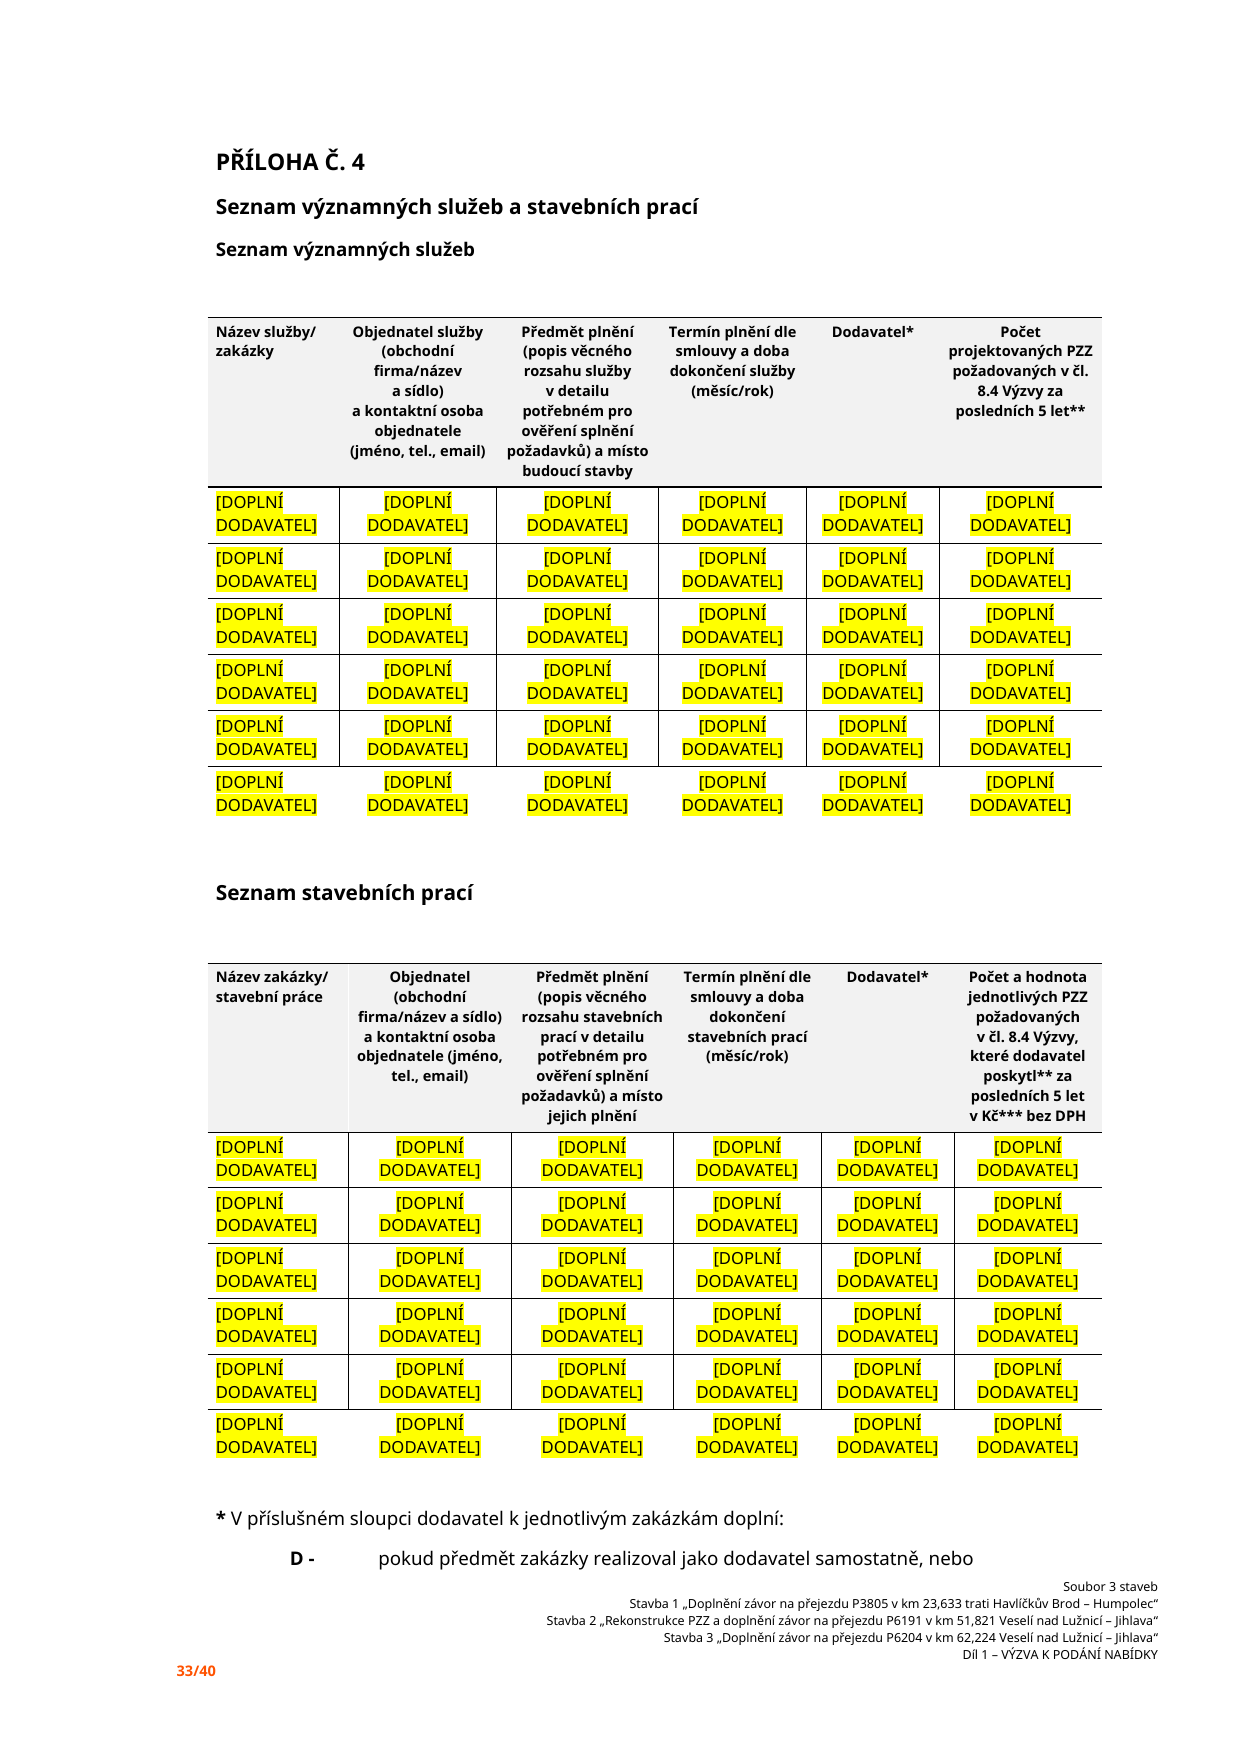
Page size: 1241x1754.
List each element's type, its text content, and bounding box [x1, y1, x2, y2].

table_header Předmět plnění (popis věcného rozsahu stavebních prací v detailu potřebném pro ověření splnění požadavků) a místo jejich plnění [511, 964, 673, 1132]
table_header Objednatel (obchodní firma/název a sídlo) a kontaktní osoba objednatele (jméno, tel., email) [349, 964, 511, 1132]
table_cell [DOPLNÍ DODAVATEL] [659, 655, 806, 710]
text Seznam stavebních prací [216, 878, 1122, 907]
table_cell [DOPLNÍ DODAVATEL] [512, 1355, 673, 1409]
text Seznam významných služeb a stavebních prací [216, 192, 1122, 221]
table_cell [DOPLNÍ DODAVATEL] [955, 1133, 1102, 1187]
table_cell [DOPLNÍ DODAVATEL] [208, 1355, 348, 1409]
text * V příslušném sloupci dodavatel k jednotlivým zakázkám doplní: [216, 1505, 1122, 1530]
table_cell [DOPLNÍ DODAVATEL] [208, 1244, 348, 1298]
table_cell [DOPLNÍ DODAVATEL] [497, 599, 658, 654]
table_cell [DOPLNÍ DODAVATEL] [955, 1244, 1102, 1298]
table_cell [DOPLNÍ DODAVATEL] [349, 1133, 511, 1187]
table_header Počet projektovaných PZZ požadovaných v čl. 8.4 Výzvy za posledních 5 let** [939, 318, 1102, 486]
table_cell [DOPLNÍ DODAVATEL] [806, 767, 939, 822]
table_cell [DOPLNÍ DODAVATEL] [349, 1410, 511, 1464]
table_cell [DOPLNÍ DODAVATEL] [512, 1133, 673, 1187]
table_cell [DOPLNÍ DODAVATEL] [822, 1355, 954, 1409]
table_cell [DOPLNÍ DODAVATEL] [659, 488, 806, 542]
table_cell [DOPLNÍ DODAVATEL] [497, 488, 658, 542]
table_cell [DOPLNÍ DODAVATEL] [822, 1244, 954, 1298]
table_cell [DOPLNÍ DODAVATEL] [940, 544, 1102, 598]
table_header Předmět plnění (popis věcného rozsahu služby v detailu potřebném pro ověření splnění požadavků) a místo budoucí stavby [496, 318, 659, 486]
table_cell [DOPLNÍ DODAVATEL] [673, 1410, 821, 1464]
table_cell [DOPLNÍ DODAVATEL] [208, 599, 339, 654]
table_header Název zakázky/ stavební práce [208, 964, 348, 1132]
table_cell [DOPLNÍ DODAVATEL] [340, 711, 496, 766]
table_cell [DOPLNÍ DODAVATEL] [512, 1188, 673, 1243]
table_cell [DOPLNÍ DODAVATEL] [940, 655, 1102, 710]
text D - pokud předmět zakázky realizoval jako dodavatel samostatně, nebo [289, 1545, 1122, 1571]
table_cell [DOPLNÍ DODAVATEL] [512, 1299, 673, 1353]
table_cell [DOPLNÍ DODAVATEL] [349, 1299, 511, 1353]
table_cell [DOPLNÍ DODAVATEL] [822, 1188, 954, 1243]
table_cell [DOPLNÍ DODAVATEL] [940, 488, 1102, 542]
table_cell [DOPLNÍ DODAVATEL] [822, 1299, 954, 1353]
table_cell [DOPLNÍ DODAVATEL] [340, 544, 496, 598]
table_cell [DOPLNÍ DODAVATEL] [659, 599, 806, 654]
table_cell [DOPLNÍ DODAVATEL] [955, 1299, 1102, 1353]
table_cell [DOPLNÍ DODAVATEL] [674, 1299, 821, 1353]
table_cell [DOPLNÍ DODAVATEL] [349, 1244, 511, 1298]
table_cell [DOPLNÍ DODAVATEL] [807, 488, 939, 542]
table_cell [DOPLNÍ DODAVATEL] [208, 1299, 348, 1353]
table_cell [DOPLNÍ DODAVATEL] [939, 767, 1102, 822]
table_cell [DOPLNÍ DODAVATEL] [340, 655, 496, 710]
table_cell [DOPLNÍ DODAVATEL] [659, 767, 806, 822]
table_cell [DOPLNÍ DODAVATEL] [339, 767, 496, 822]
table_cell [DOPLNÍ DODAVATEL] [955, 1355, 1102, 1409]
table_cell [DOPLNÍ DODAVATEL] [940, 711, 1102, 766]
table_cell [DOPLNÍ DODAVATEL] [512, 1244, 673, 1298]
table_cell [DOPLNÍ DODAVATEL] [340, 599, 496, 654]
table_cell [DOPLNÍ DODAVATEL] [659, 711, 806, 766]
text Seznam významných služeb [216, 236, 1122, 262]
table_cell [DOPLNÍ DODAVATEL] [496, 767, 659, 822]
table_cell [DOPLNÍ DODAVATEL] [349, 1355, 511, 1409]
table_cell [DOPLNÍ DODAVATEL] [674, 1133, 821, 1187]
table_cell [DOPLNÍ DODAVATEL] [497, 655, 658, 710]
table_cell [DOPLNÍ DODAVATEL] [208, 1410, 348, 1464]
table_cell [DOPLNÍ DODAVATEL] [497, 711, 658, 766]
table_cell [DOPLNÍ DODAVATEL] [674, 1188, 821, 1243]
table_cell [DOPLNÍ DODAVATEL] [807, 544, 939, 598]
table_cell [DOPLNÍ DODAVATEL] [208, 1133, 348, 1187]
table_header Dodavatel* [806, 318, 939, 486]
table_header Termín plnění dle smlouvy a doba dokončení služby (měsíc/rok) [659, 318, 806, 486]
table_header Počet a hodnota jednotlivých PZZ požadovaných v čl. 8.4 Výzvy, které dodavatel poskytl** za posledních 5 let v Kč*** bez DPH [954, 964, 1102, 1132]
table_cell [DOPLNÍ DODAVATEL] [511, 1410, 673, 1464]
table_cell [DOPLNÍ DODAVATEL] [807, 599, 939, 654]
table_header Dodavatel* [821, 964, 954, 1132]
table_cell [DOPLNÍ DODAVATEL] [497, 544, 658, 598]
table_cell [DOPLNÍ DODAVATEL] [954, 1410, 1102, 1464]
table_cell [DOPLNÍ DODAVATEL] [821, 1410, 954, 1464]
table_cell [DOPLNÍ DODAVATEL] [208, 655, 339, 710]
table_cell [DOPLNÍ DODAVATEL] [208, 767, 339, 822]
table_cell [DOPLNÍ DODAVATEL] [340, 488, 496, 542]
table_cell [DOPLNÍ DODAVATEL] [674, 1355, 821, 1409]
table_header Název služby/ zakázky [208, 318, 339, 486]
table_cell [DOPLNÍ DODAVATEL] [807, 655, 939, 710]
table_cell [DOPLNÍ DODAVATEL] [674, 1244, 821, 1298]
table_cell [DOPLNÍ DODAVATEL] [208, 544, 339, 598]
table_header Termín plnění dle smlouvy a doba dokončení stavebních prací (měsíc/rok) [673, 964, 821, 1132]
table_cell [DOPLNÍ DODAVATEL] [208, 711, 339, 766]
table_cell [DOPLNÍ DODAVATEL] [807, 711, 939, 766]
table_cell [DOPLNÍ DODAVATEL] [955, 1188, 1102, 1243]
table_cell [DOPLNÍ DODAVATEL] [208, 488, 339, 542]
table_cell [DOPLNÍ DODAVATEL] [208, 1188, 348, 1243]
table_cell [DOPLNÍ DODAVATEL] [822, 1133, 954, 1187]
table_cell [DOPLNÍ DODAVATEL] [659, 544, 806, 598]
table_cell [DOPLNÍ DODAVATEL] [349, 1188, 511, 1243]
table_cell [DOPLNÍ DODAVATEL] [940, 599, 1102, 654]
table_header Objednatel služby (obchodní firma/název a sídlo) a kontaktní osoba objednatele (jméno, tel., email) [339, 318, 496, 486]
text Příloha č. 4 [216, 146, 1122, 177]
